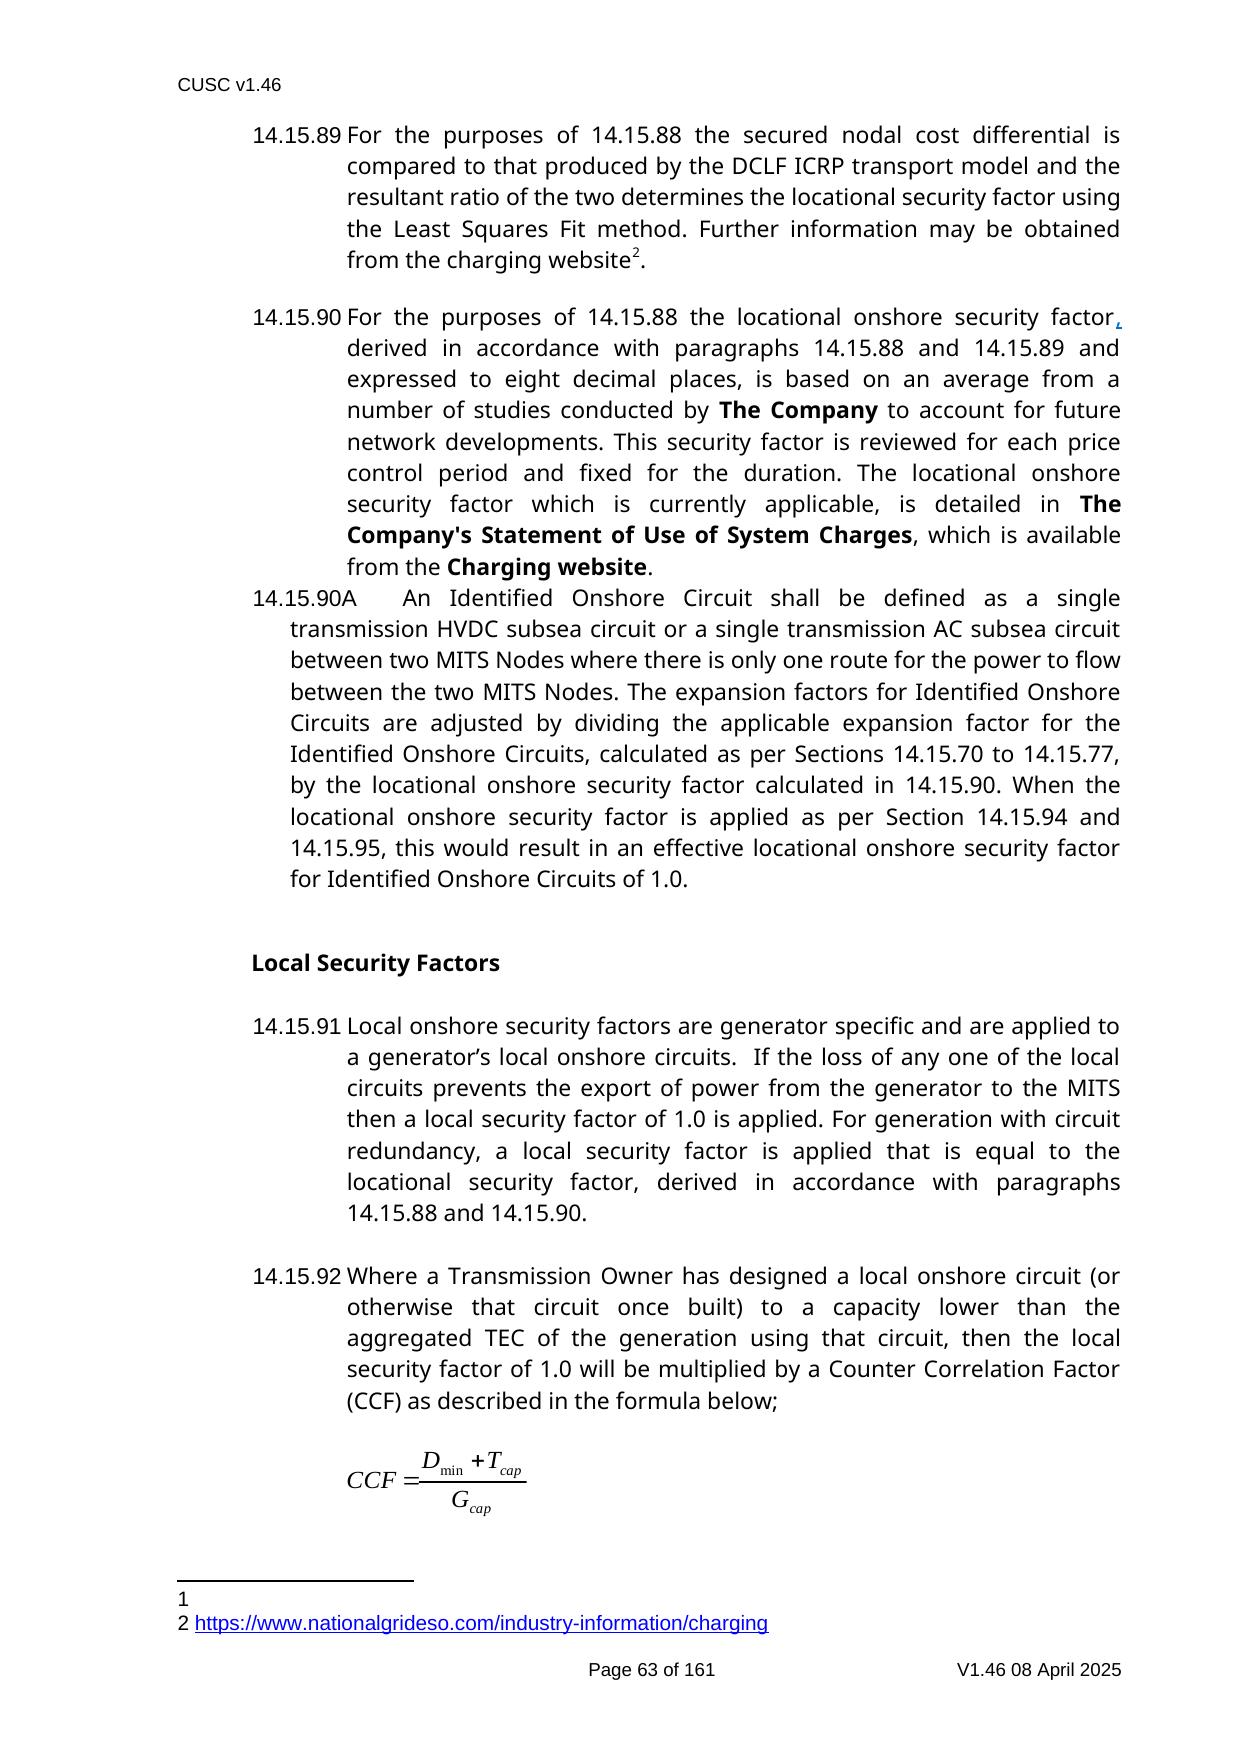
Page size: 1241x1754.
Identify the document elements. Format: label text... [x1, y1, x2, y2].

list For the purposes of 14.15.88 the secured nodal cost differential is compared to that produced by the DCLF ICRP transport model and the resultant ratio of the two determines the locational security factor using the Least Squares Fit method. Further information may be obtained from the charging website. [252, 119, 1121, 275]
list An Identified Onshore Circuit shall be defined as a single transmission HVDC subsea circuit or a single transmission AC subsea circuit between two MITS Nodes where there is only one route for the power to flow between the two MITS Nodes. The expansion factors for Identified Onshore Circuits are adjusted by dividing the applicable expansion factor for the Identified Onshore Circuits, calculated as per Sections 14.15.70 to 14.15.77, by the locational onshore security factor calculated in 14.15.90. When the locational onshore security factor is applied as per Section 14.15.94 and 14.15.95, this would result in an effective locational onshore security factor for Identified Onshore Circuits of 1.0. [252, 582, 1121, 894]
list For the purposes of 14.15.88 the locational onshore security factor, derived in accordance with paragraphs 14.15.88 and 14.15.89 and expressed to eight decimal places, is based on an average from a number of studies conducted by The Company to account for future network developments. This security factor is reviewed for each price control period and fixed for the duration. The locational onshore security factor which is currently applicable, is detailed in The Company's Statement of Use of System Charges, which is available from the Charging website. [252, 300, 1121, 582]
list Local onshore security factors are generator specific and are applied to a generator’s local onshore circuits. If the loss of any one of the local circuits prevents the export of power from the generator to the MITS then a local security factor of 1.0 is applied. For generation with circuit redundancy, a local security factor is applied that is equal to the locational security factor, derived in accordance with paragraphs 14.15.88 and 14.15.90. [252, 1010, 1121, 1228]
list Where a Transmission Owner has designed a local onshore circuit (or otherwise that circuit once built) to a capacity lower than the aggregated TEC of the generation using that circuit, then the local security factor of 1.0 will be multiplied by a Counter Correlation Factor (CCF) as described in the formula below; [252, 1260, 1121, 1416]
text Local Security Factors [251, 947, 1121, 978]
